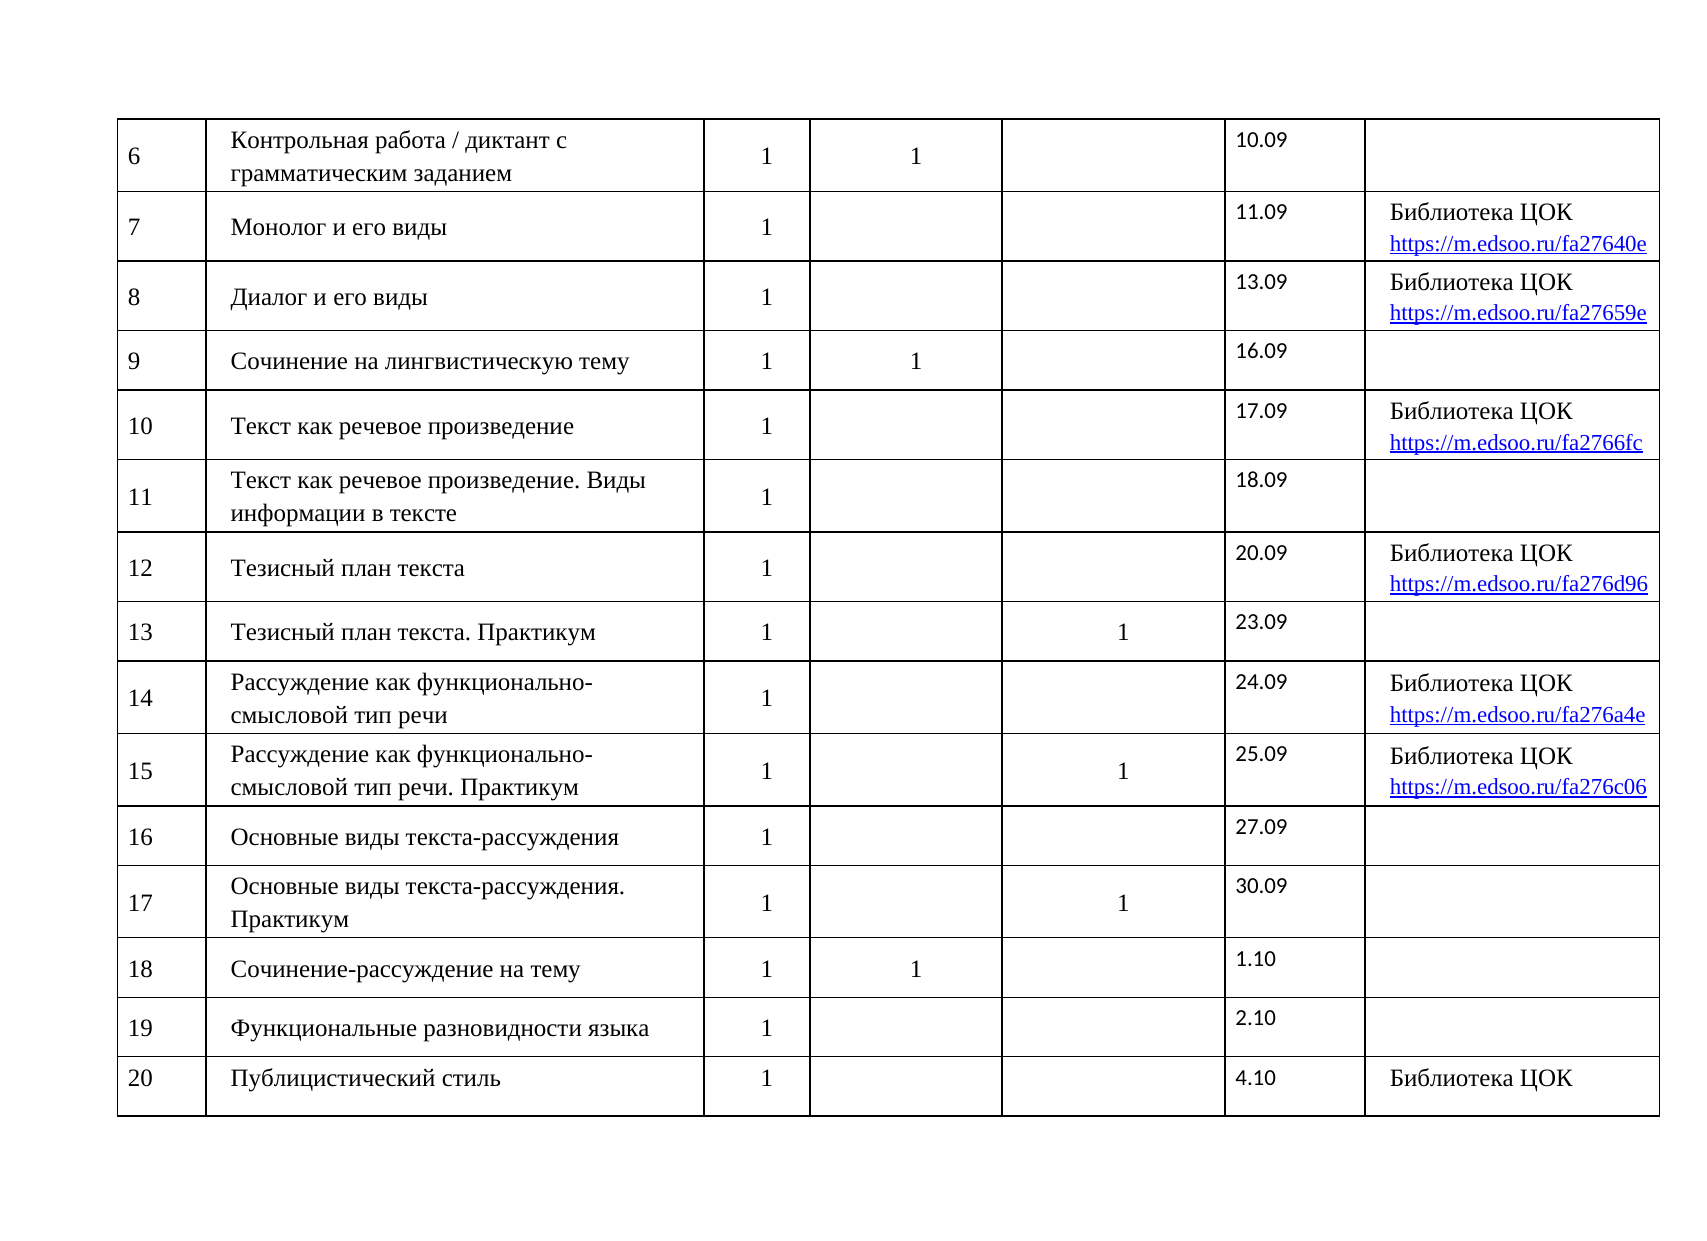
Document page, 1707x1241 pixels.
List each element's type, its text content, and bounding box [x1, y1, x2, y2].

table_cell Функциональные разновидности языка [207, 998, 703, 1056]
table_cell [1366, 938, 1659, 996]
table_cell [1366, 331, 1659, 389]
table_cell Монолог и его виды [207, 192, 703, 260]
table_cell 1 [705, 1057, 809, 1115]
table_cell Диалог и его виды [207, 262, 703, 330]
table_cell 24.09 [1226, 662, 1364, 733]
table_cell 1 [1003, 734, 1224, 805]
table_cell 18 [118, 938, 205, 996]
table_cell 23.09 [1226, 602, 1364, 660]
table_cell [811, 734, 1001, 805]
table_cell Рассуждение как функционально- смысловой тип речи [207, 662, 703, 733]
table_cell [1366, 998, 1659, 1056]
table_cell 1 [705, 120, 809, 191]
table_cell [1003, 192, 1224, 260]
table_cell [811, 866, 1001, 937]
table_cell 20 [118, 1057, 205, 1115]
table_cell 18.09 [1226, 460, 1364, 531]
table_cell 25.09 [1226, 734, 1364, 805]
table_cell [811, 662, 1001, 733]
table_cell [1003, 938, 1224, 996]
table_cell [811, 807, 1001, 864]
table_cell [1366, 807, 1659, 864]
table_cell Текст как речевое произведение [207, 391, 703, 459]
table_cell 1 [811, 938, 1001, 996]
table_cell [1366, 120, 1659, 191]
table_cell 8 [118, 262, 205, 330]
table_cell [1003, 998, 1224, 1056]
table_cell [811, 192, 1001, 260]
table_cell 1 [1003, 602, 1224, 660]
table_cell 2.10 [1226, 998, 1364, 1056]
table_cell Рассуждение как функционально-смысловой тип речи. Практикум [207, 734, 703, 805]
table_cell [1003, 120, 1224, 191]
table_cell [1003, 662, 1224, 733]
table_cell 4.10 [1226, 1057, 1364, 1115]
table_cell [1366, 1057, 1659, 1115]
table_cell 20.09 [1226, 533, 1364, 601]
table_cell [811, 602, 1001, 660]
table_cell 1 [705, 533, 809, 601]
table_cell [1366, 866, 1659, 937]
table_cell 1 [705, 866, 809, 937]
table_cell 9 [118, 331, 205, 389]
table_cell Контрольная работа / диктант с грамматическим заданием [207, 120, 703, 191]
table_cell Сочинение на лингвистическую тему [207, 331, 703, 389]
table_cell [1003, 391, 1224, 459]
table_cell 30.09 [1226, 866, 1364, 937]
table_cell Основные виды текста-рассуждения [207, 807, 703, 864]
table_cell [1003, 331, 1224, 389]
table_cell Библиотека ЦОК https://m.edsoo.ru/fa2766fc [1366, 391, 1659, 459]
table_cell 11.09 [1226, 192, 1364, 260]
table_cell 1 [705, 460, 809, 531]
table_cell 1 [705, 262, 809, 330]
table_cell 1 [705, 938, 809, 996]
table_cell 10.09 [1226, 120, 1364, 191]
table_cell 11 [118, 460, 205, 531]
table_cell 1.10 [1226, 938, 1364, 996]
table_cell 14 [118, 662, 205, 733]
table_cell [811, 533, 1001, 601]
table_cell [811, 391, 1001, 459]
table_cell 16 [118, 807, 205, 864]
table_cell [811, 1057, 1001, 1115]
table_cell Сочинение-рассуждение на тему [207, 938, 703, 996]
table_cell 1 [705, 192, 809, 260]
table_cell 1 [705, 391, 809, 459]
table_cell Основные виды текста-рассуждения. Практикум [207, 866, 703, 937]
table_cell 1 [705, 602, 809, 660]
table_cell Текст как речевое произведение. Виды информации в тексте [207, 460, 703, 531]
table_cell Библиотека ЦОК https://m.edsoo.ru/fa276a4e [1366, 662, 1659, 733]
table_cell 12 [118, 533, 205, 601]
table_cell [811, 460, 1001, 531]
table_cell Библиотека ЦОК https://m.edsoo.ru/fa27640e [1366, 192, 1659, 260]
table_cell 17 [118, 866, 205, 937]
table_cell [1366, 460, 1659, 531]
table_cell [811, 998, 1001, 1056]
table_cell 1 [705, 662, 809, 733]
table_cell 1 [705, 331, 809, 389]
table_cell 27.09 [1226, 807, 1364, 864]
table_cell [1003, 807, 1224, 864]
table_cell [1003, 533, 1224, 601]
table_cell 19 [118, 998, 205, 1056]
table_cell 15 [118, 734, 205, 805]
table_cell 17.09 [1226, 391, 1364, 459]
table_cell Тезисный план текста [207, 533, 703, 601]
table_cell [207, 1057, 703, 1115]
table_cell [1003, 1057, 1224, 1115]
table_cell 16.09 [1226, 331, 1364, 389]
table_cell [1003, 460, 1224, 531]
table_cell Библиотека ЦОК https://m.edsoo.ru/fa27659e [1366, 262, 1659, 330]
table_cell Библиотека ЦОК https://m.edsoo.ru/fa276d96 [1366, 533, 1659, 601]
table_cell Тезисный план текста. Практикум [207, 602, 703, 660]
table_cell 13.09 [1226, 262, 1364, 330]
table_cell 1 [705, 998, 809, 1056]
table_cell 13 [118, 602, 205, 660]
table_cell [811, 262, 1001, 330]
table_cell 7 [118, 192, 205, 260]
table_cell Библиотека ЦОК https://m.edsoo.ru/fa276c06 [1366, 734, 1659, 805]
table_cell 1 [705, 734, 809, 805]
table_cell 1 [811, 331, 1001, 389]
table_cell 1 [811, 120, 1001, 191]
table_cell [1366, 602, 1659, 660]
table_cell 1 [705, 807, 809, 864]
table_cell [1003, 262, 1224, 330]
table_cell 10 [118, 391, 205, 459]
table_cell 1 [1003, 866, 1224, 937]
table_cell 6 [118, 120, 205, 191]
